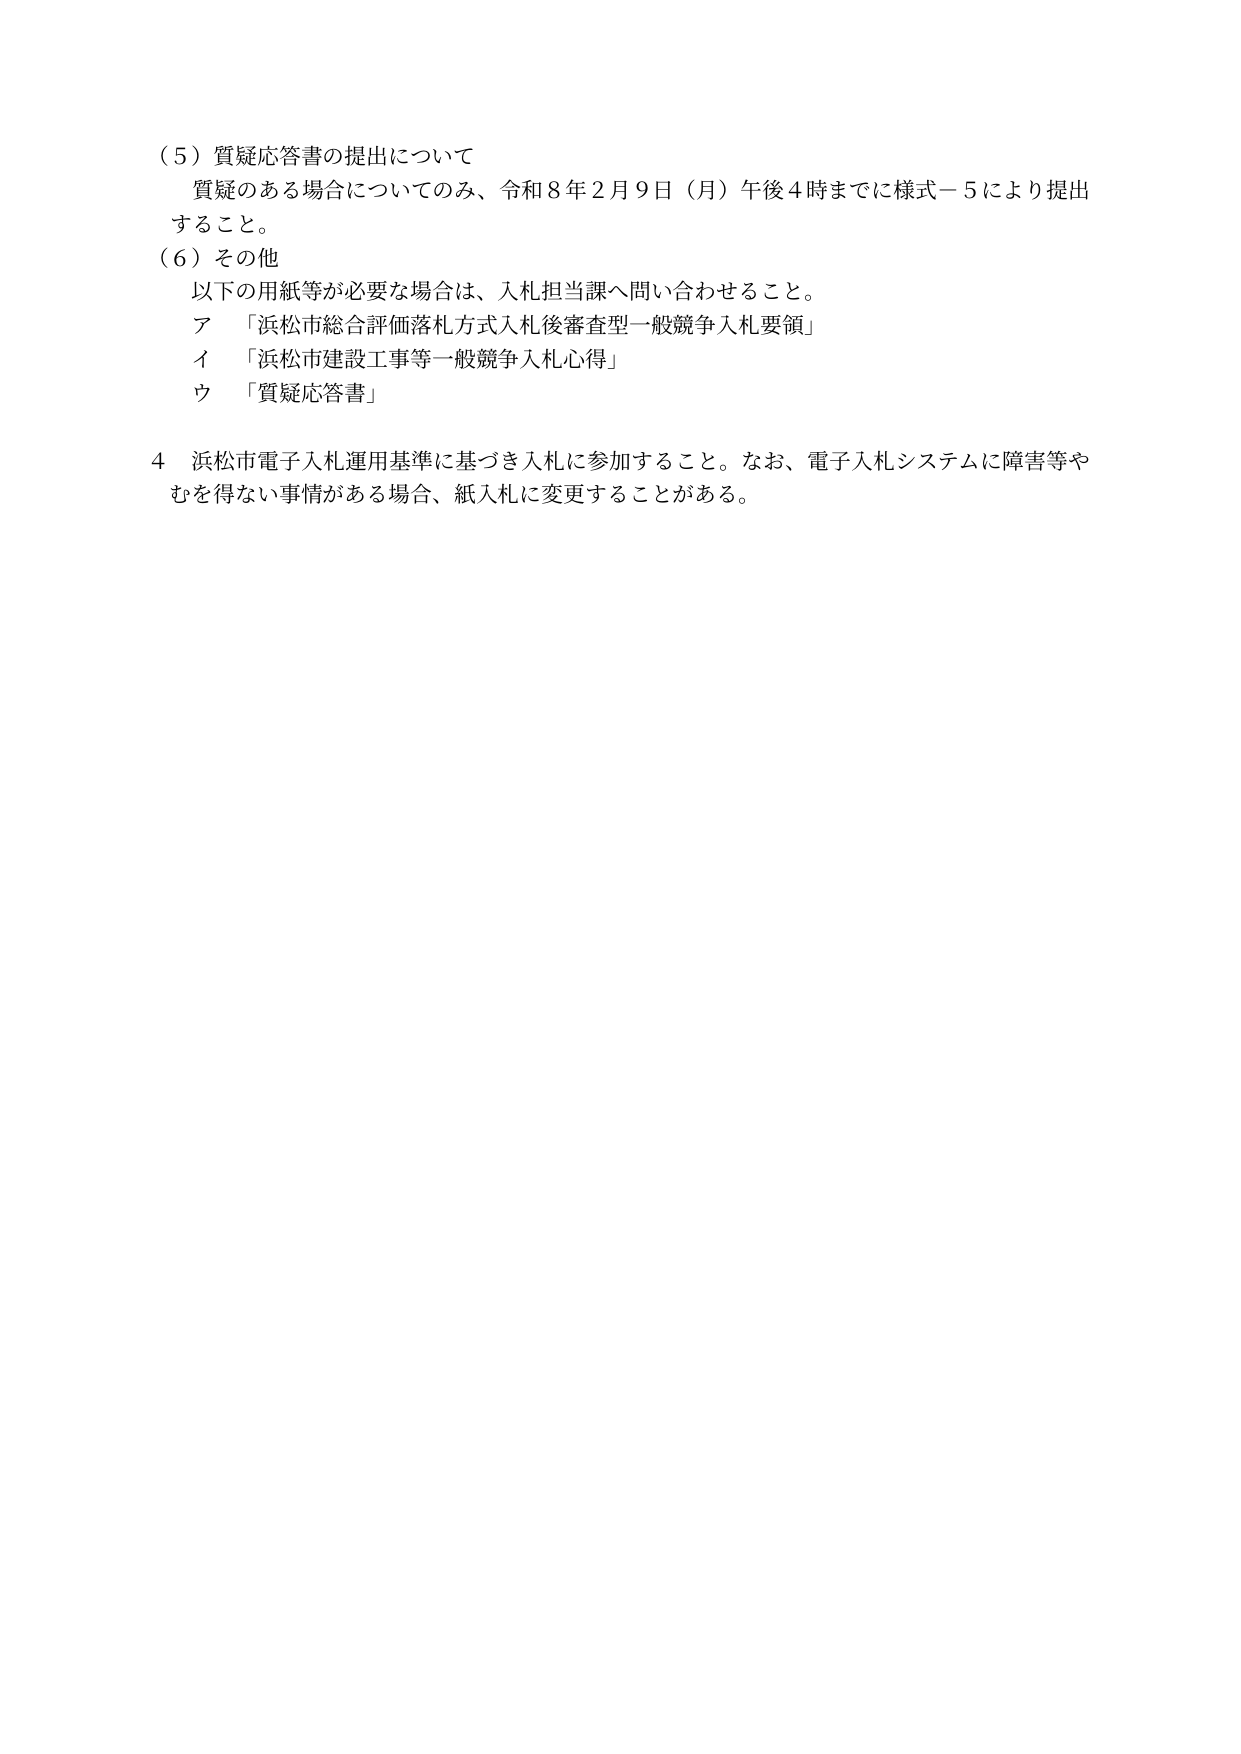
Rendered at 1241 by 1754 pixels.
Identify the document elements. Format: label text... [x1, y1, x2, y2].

text イ 「浜松市建設工事等一般競争入札心得」 [148, 341, 1092, 375]
text （５）質疑応答書の提出について [148, 138, 1092, 172]
text 以下の用紙等が必要な場合は、入札担当課へ問い合わせること。 [148, 273, 1092, 307]
text ア 「浜松市総合評価落札方式入札後審査型一般競争入札要領」 [148, 307, 1092, 341]
text （６）その他 [148, 239, 1092, 273]
text ウ 「質疑応答書」 [148, 375, 1092, 409]
text ４ 浜松市電子入札運用基準に基づき入札に参加すること。なお、電子入札システムに障害等やむを得ない事情がある場合、紙入札に変更することがある。 [148, 443, 1092, 510]
text 質疑のある場合についてのみ、令和８年２月９日（月）午後４時までに様式－５により提出すること。 [171, 172, 1092, 239]
